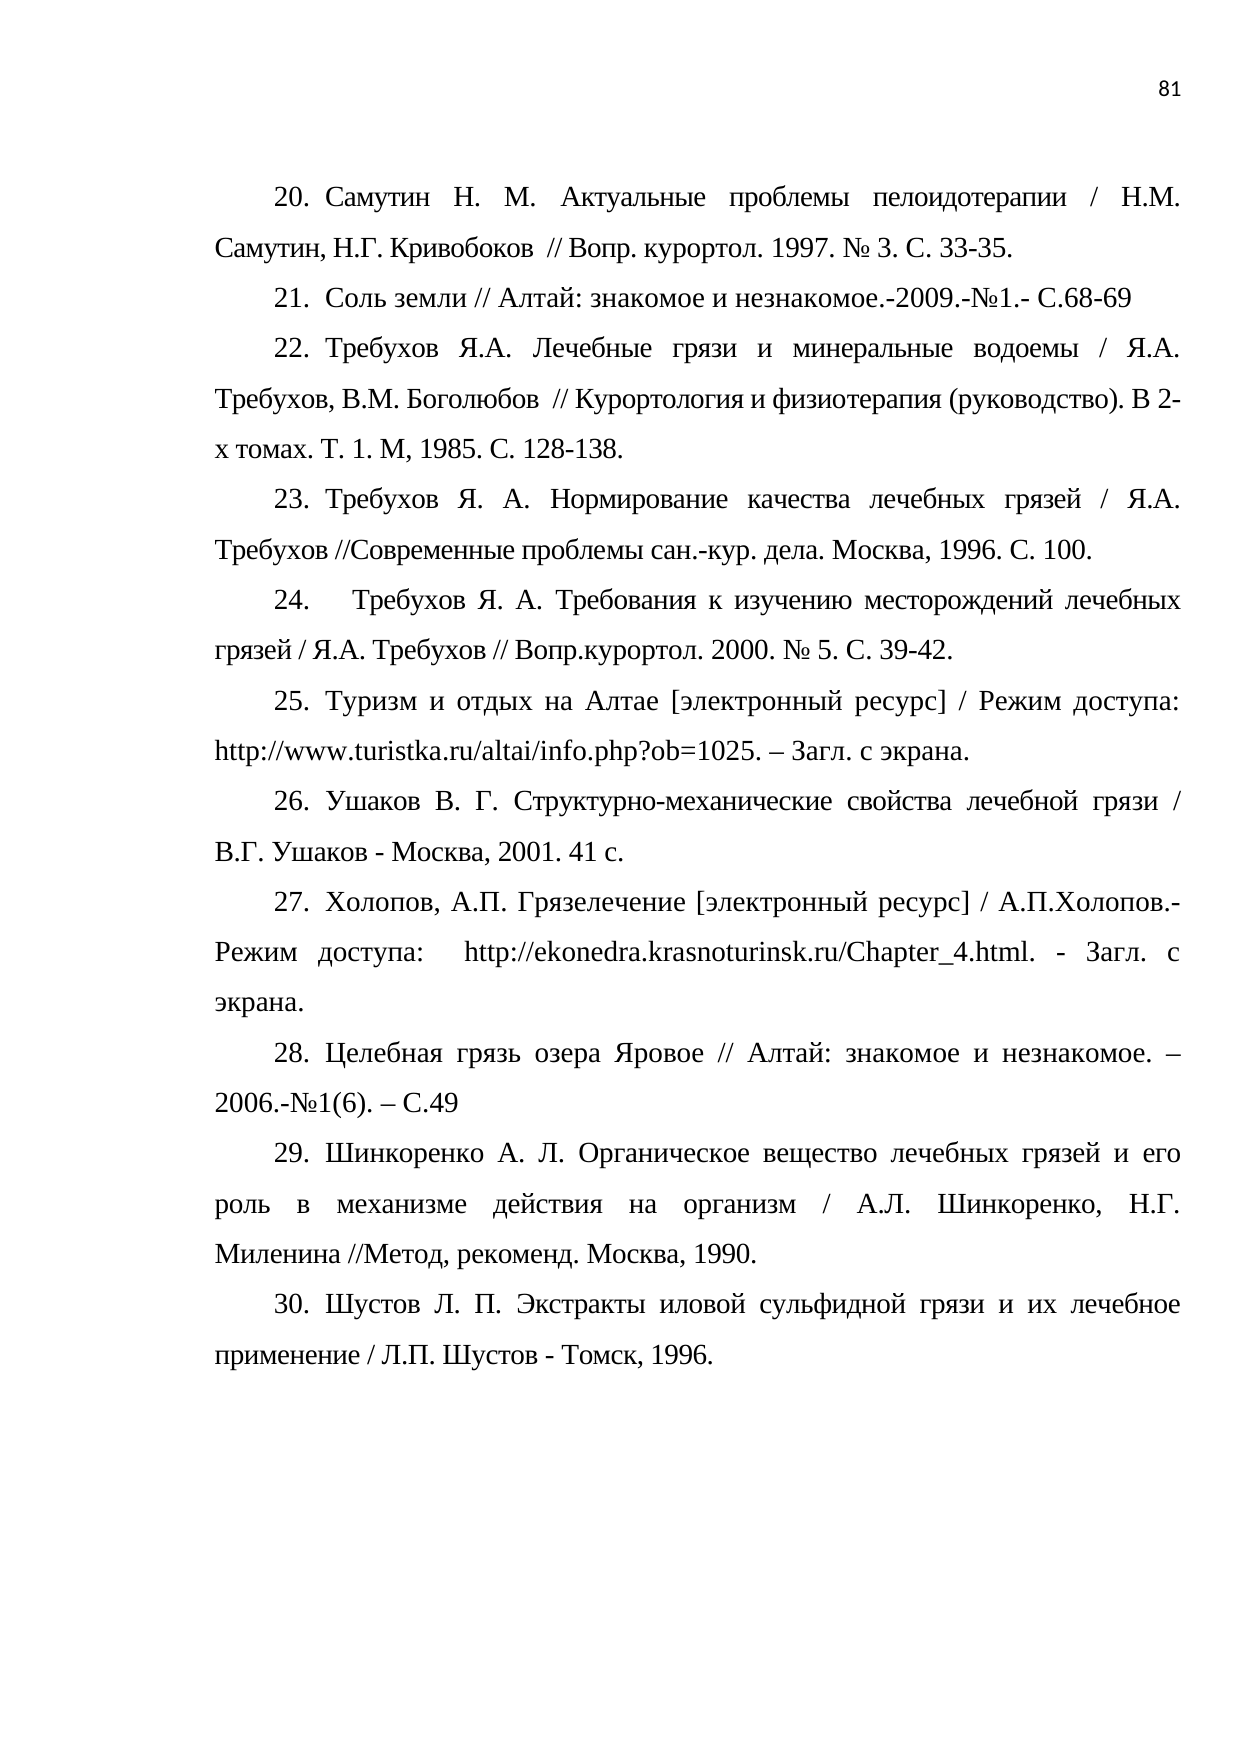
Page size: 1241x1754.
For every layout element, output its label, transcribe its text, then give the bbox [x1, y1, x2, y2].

list Самутин Н. М. Актуальные проблемы пелоидотерапии / Н.М. Самутин, Н.Г. Кривобоков // Вопр. курортол. 1997. № 3. С. 33-35. [214, 179, 1181, 263]
list Требухов Я.А. Лечебные грязи и минеральные водоемы / Я.А. Требухов, В.М. Боголюбов // Курортология и физиотерапия (руководство). В 2-х томах. Т. , 1985. С. 128-138. [214, 331, 1181, 465]
list Туризм и отдых на Алтае [электронный ресурс] / Режим доступа: http://www.turistka.ru/altai/info.php?ob=1025. – Загл. с экрана. [214, 683, 1181, 767]
list Требухов Я. А. Нормирование качества лечебных грязей / Я.А. Требухов //Современные проблемы сан.-кур. дела. Москва, 1996. С. 100. [214, 481, 1181, 565]
list Ушаков В. Г. Структурно-механические свойства лечебной грязи / В.Г. Ушаков - Москва, 2001. 41 с. [214, 783, 1181, 867]
list Шустов Л. П. Экстракты иловой сульфидной грязи и их лечебное применение / Л.П. Шустов - Томск, 1996. [214, 1286, 1181, 1370]
list Холопов, А.П. Грязелечение [электронный ресурс] / А.П.Холопов.- Режим доступа: http://ekonedra.krasnoturinsk.ru/Chapter_4.html. - Загл. с экрана. [214, 884, 1181, 1018]
list Соль земли // Алтай: знакомое и незнакомое.-2009.-№1.- С.68-69 [214, 280, 1181, 314]
list Требухов Я. А. Требования к изучению месторождений лечебных грязей / Я.А. Требухов // Вопр.курортол. 2000. № 5. С. 39-42. [214, 582, 1181, 666]
list Целебная грязь озера Яровое // Алтай: знакомое и незнакомое. – 2006.-№1(6). – С.49 [214, 1035, 1181, 1119]
list Шинкоренко А. Л. Органическое вещество лечебных грязей и его роль в механизме действия на организм / А.Л. Шинкоренко, Н.Г. Миленина //Метод, рекоменд. Москва, 1990. [214, 1136, 1181, 1270]
